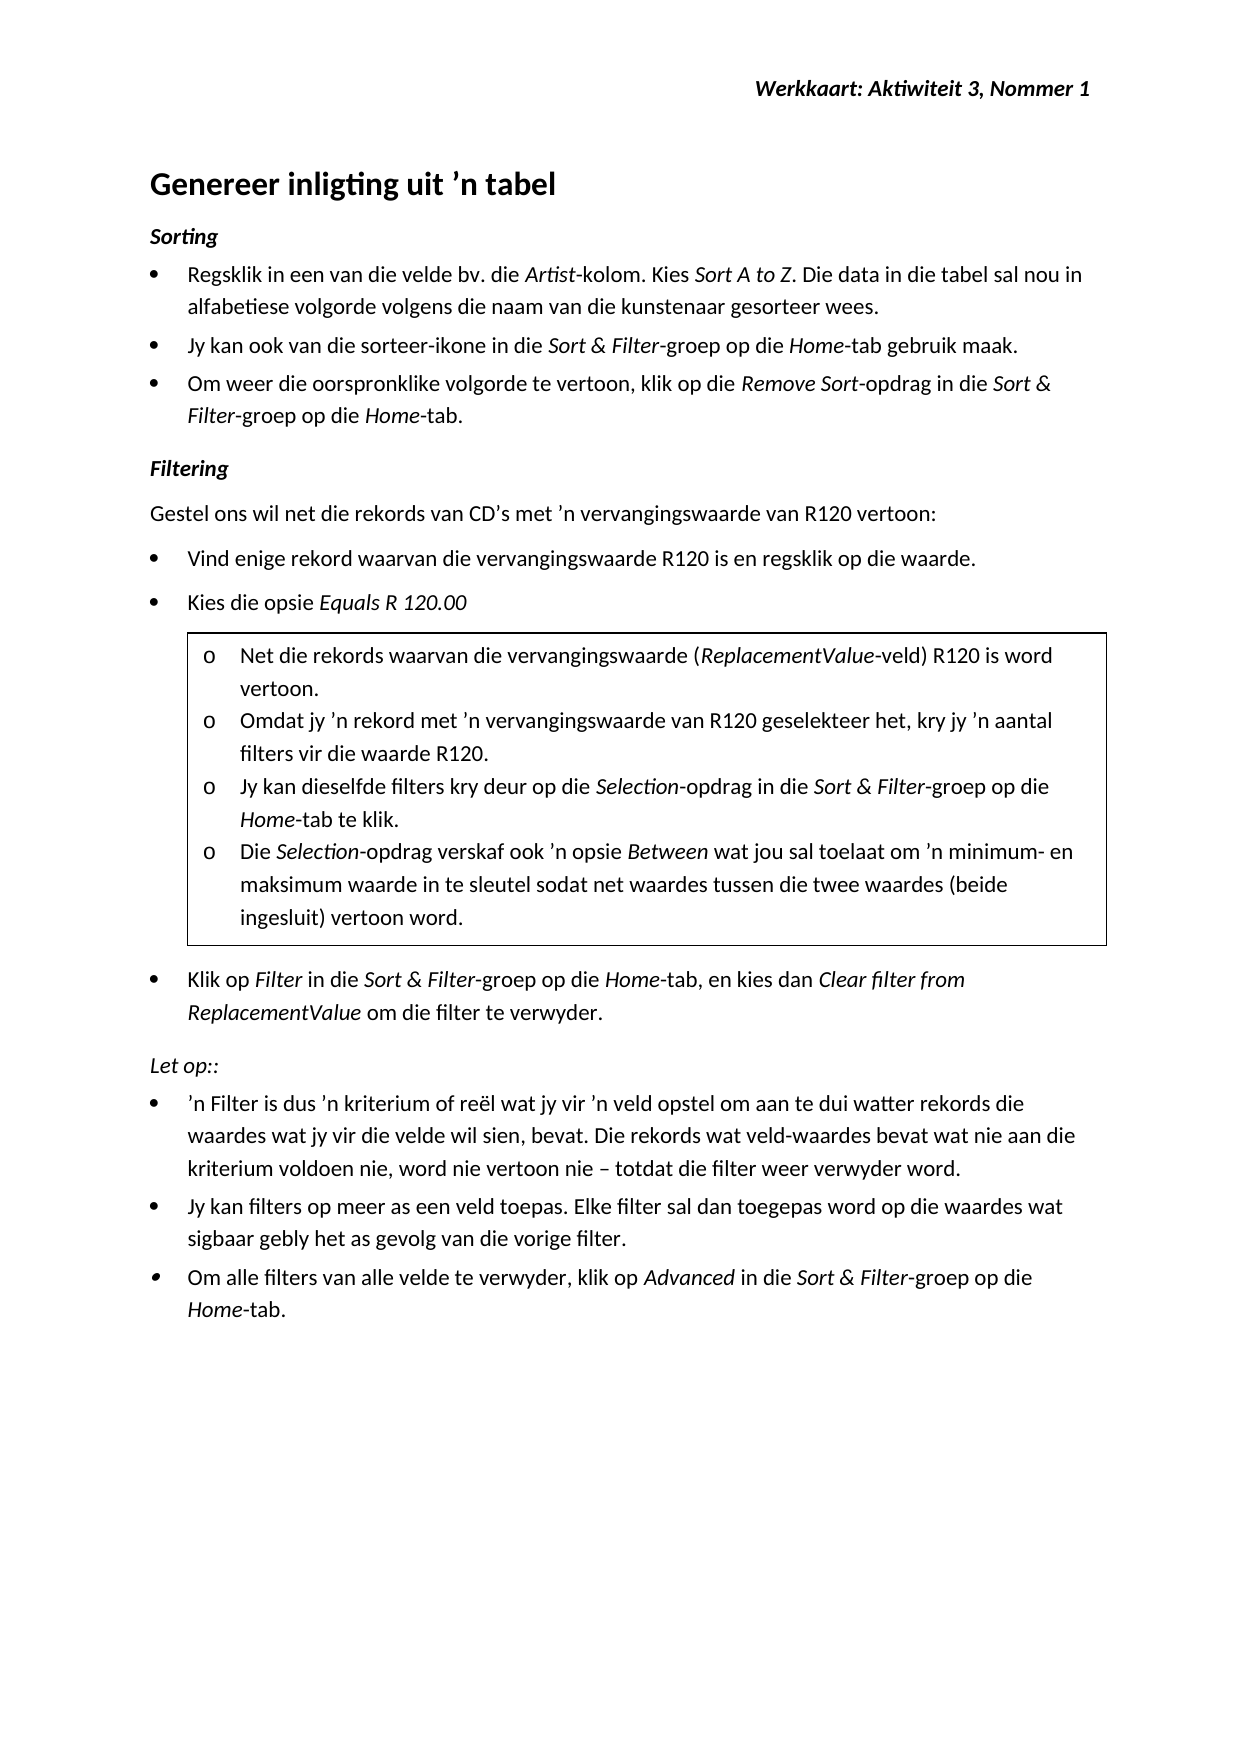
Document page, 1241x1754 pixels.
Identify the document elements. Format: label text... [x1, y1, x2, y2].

list Kies die opsie Equals R 120.00 [150, 588, 1090, 617]
list Regsklik in een van die velde bv. die Artist-kolom. Kies Sort A to Z. Die data in die tabel sal nou in alfabetiese volgorde volgens die naam van die kunstenaar gesorteer wees. [150, 260, 1090, 320]
text Filtering [150, 454, 1090, 482]
text Genereer inligting uit ’n tabel [150, 162, 1090, 203]
list Vind enige rekord waarvan die vervangingswaarde R120 is en regsklik op die waarde. [150, 544, 1090, 572]
text Gestel ons wil net die rekords van CD’s met ’n vervangingswaarde van R120 vertoon: [150, 499, 1090, 527]
list Om alle filters van alle velde te verwyder, klik op Advanced in die Sort & Filter-groep op die Home-tab. [150, 1263, 1090, 1323]
list Jy kan filters op meer as een veld toepas. Elke filter sal dan toegepas word op die waardes wat sigbaar gebly het as gevolg van die vorige filter. [150, 1192, 1090, 1252]
list Klik op Filter in die Sort & Filter-groep op die Home-tab, en kies dan Clear filter from ReplacementValue om die filter te verwyder. [150, 966, 1090, 1026]
list Om weer die oorspronklike volgorde te vertoon, klik op die Remove Sort-opdrag in die Sort & Filter-groep op die Home-tab. [150, 369, 1090, 429]
text Sorting [150, 222, 1090, 250]
list Jy kan ook van die sorteer-ikone in die Sort & Filter-groep op die Home-tab gebruik maak. [150, 331, 1090, 359]
text Let op:: [150, 1051, 1090, 1079]
list ’n Filter is dus ’n kriterium of reël wat jy vir ’n veld opstel om aan te dui watter rekords die waardes wat jy vir die velde wil sien, bevat. Die rekords wat veld-waardes bevat wat nie aan die kriterium voldoen nie, word nie vertoon nie – totdat die filter weer verwyder word. [150, 1089, 1090, 1182]
